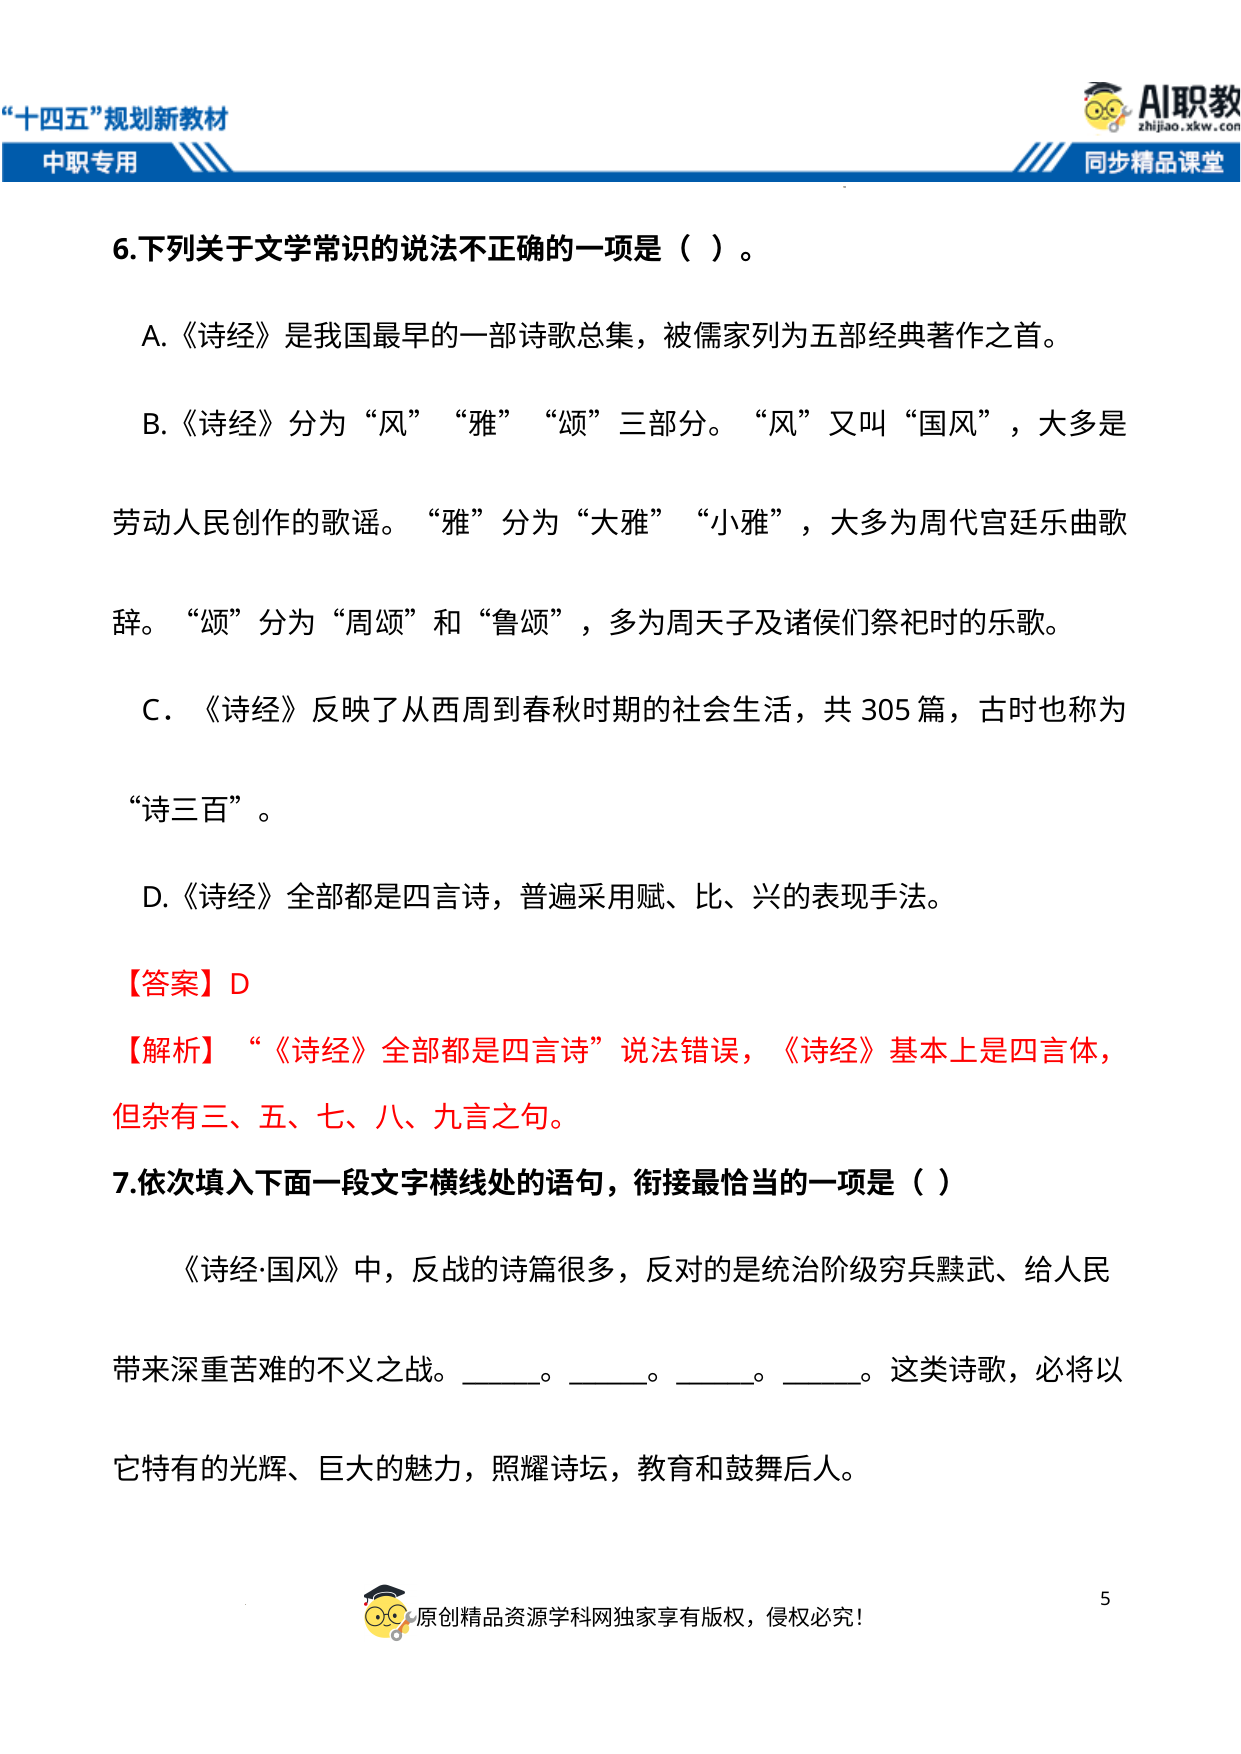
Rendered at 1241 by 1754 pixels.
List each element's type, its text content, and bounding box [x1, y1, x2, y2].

text A.《诗经》是我国最早的一部诗歌总集，被儒家列为五部经典著作之首。 [112, 301, 1128, 367]
text D.《诗经》全部都是四言诗，普遍采用赋、比、兴的表现手法。 [112, 861, 1128, 928]
text 【解析】“《诗经》全部都是四言诗”说法错误，《诗经》基本上是四言体，但杂有三、五、七、八、九言之句。 [112, 1015, 1128, 1148]
text C．《诗经》反映了从西周到春秋时期的社会生活，共305篇，古时也称为“诗三百”。 [112, 675, 1128, 840]
text 6.下列关于文学常识的说法不正确的一项是（ ）。 [112, 214, 1128, 280]
picture [2, 82, 1241, 182]
text 【答案】D [112, 949, 1128, 1015]
picture [364, 1584, 417, 1642]
text 《诗经·国风》中，反战的诗篇很多，反对的是统治阶级穷兵黩武、给人民带来深重苦难的不义之战。______。______。______。______。这类诗歌，必将以它特有的光辉、巨大的魅力，照耀诗坛，教育和鼓舞后人。 [112, 1235, 1128, 1500]
text 7.依次填入下面一段文字横线处的语句，衔接最恰当的一项是（ ） [112, 1148, 1128, 1214]
text B.《诗经》分为“风”“雅”“颂”三部分。“风”又叫“国风”，大多是劳动人民创作的歌谣。“雅”分为“大雅”“小雅”，大多为周代宫廷乐曲歌辞。“颂”分为“周颂”和“鲁颂”，多为周天子及诸侯们祭祀时的乐歌。 [112, 388, 1128, 653]
